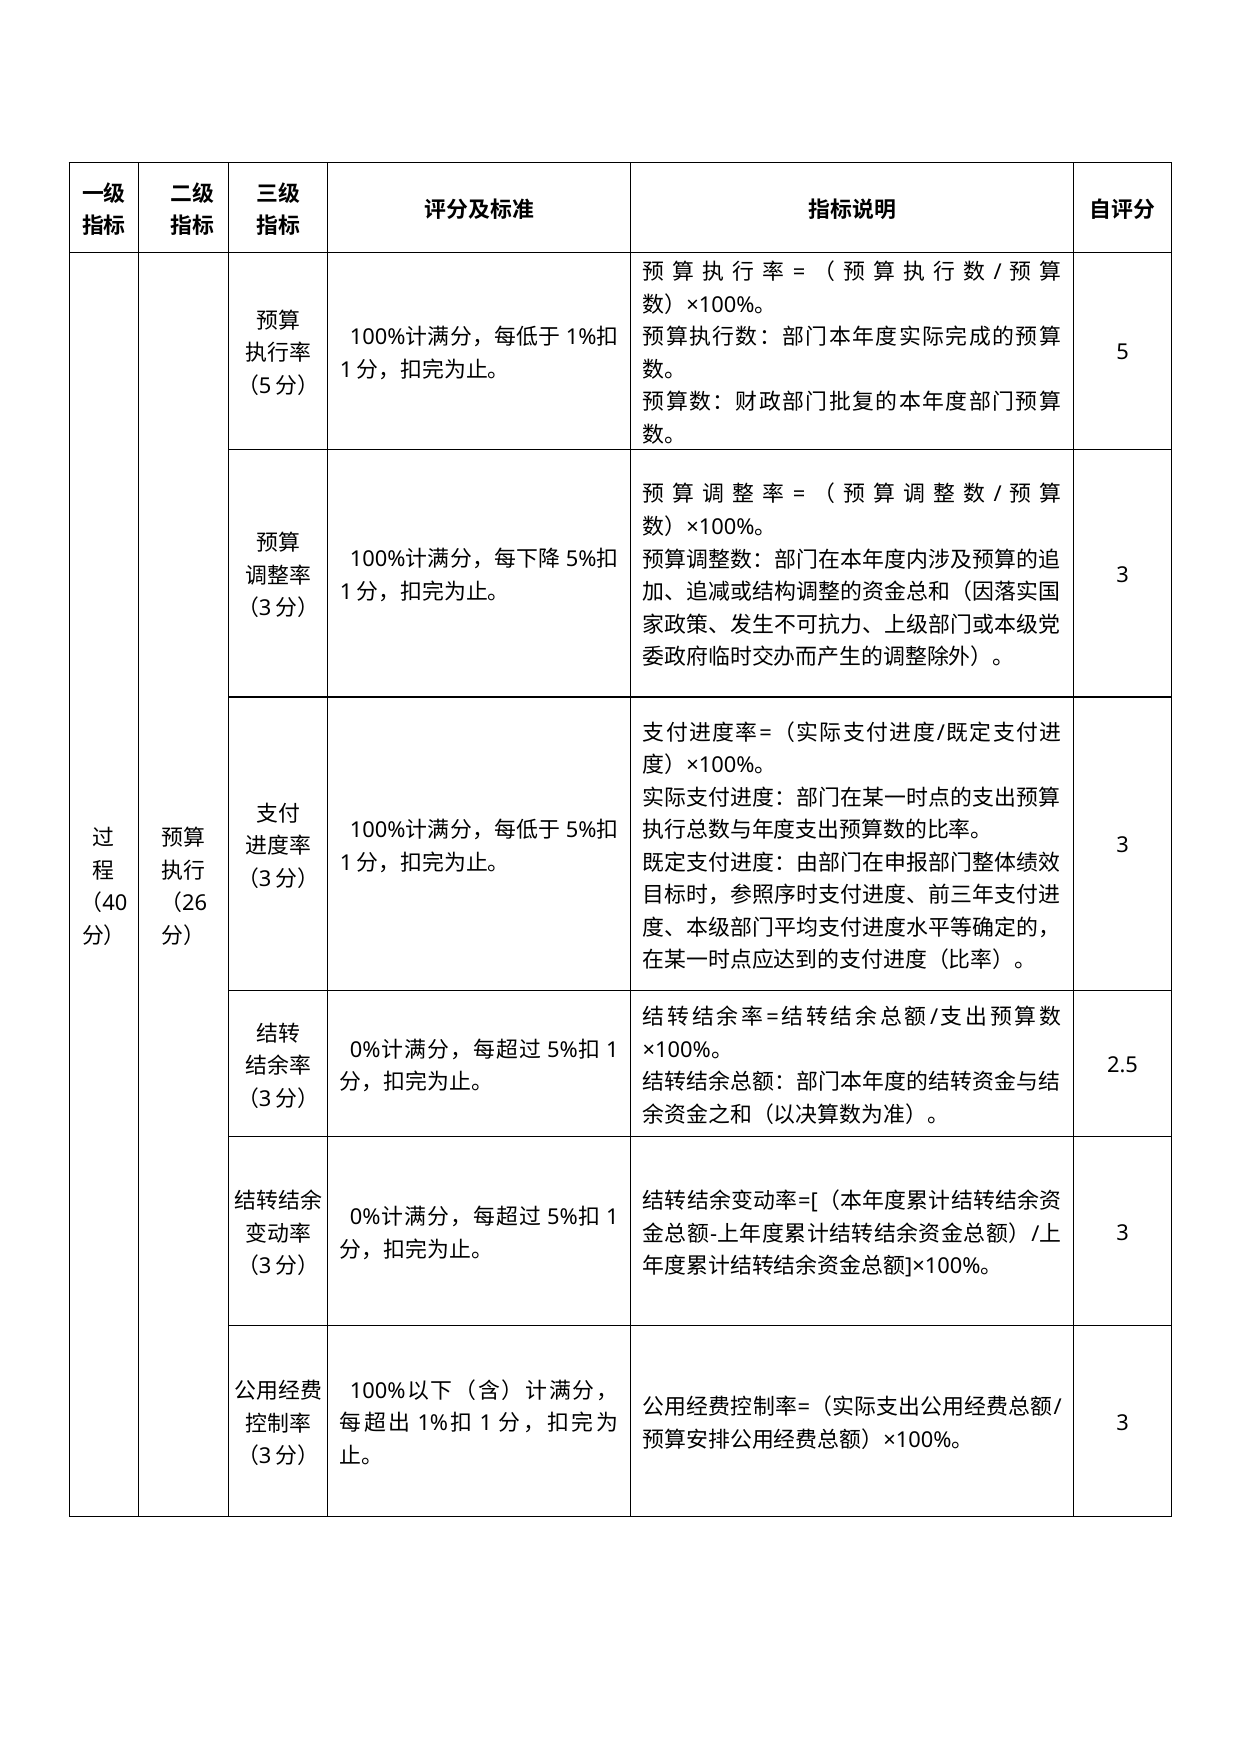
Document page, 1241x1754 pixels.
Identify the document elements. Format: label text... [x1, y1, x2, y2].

table_header 一级 指标 [70, 163, 138, 252]
table_cell 0%计满分，每超过5%扣1分，扣完为止。 [328, 1137, 630, 1325]
table_cell 公用经费 控制率 （3分） [229, 1326, 327, 1516]
table_cell 结转结余变动率=[（本年度累计结转结余资金总额-上年度累计结转结余资金总额）/上年度累计结转结余资金总额]×100%。 [631, 1137, 1073, 1325]
table_cell 过 程 （40分） [70, 253, 138, 1516]
table_cell 3 [1074, 1137, 1171, 1325]
table_cell 2.5 [1074, 991, 1171, 1136]
table_cell 结转 结余率 （3分） [229, 991, 327, 1136]
table_cell 结转结余率=结转结余总额/支出预算数×100%。 结转结余总额：部门本年度的结转资金与结余资金之和（以决算数为准）。 [631, 991, 1073, 1136]
table_cell 公用经费控制率=（实际支出公用经费总额/预算安排公用经费总额）×100%。 [631, 1326, 1073, 1516]
table_header 三级 指标 [229, 163, 327, 252]
table_cell 预算执行率=（预算执行数/预算数）×100%。 预算执行数：部门本年度实际完成的预算数。 预算数：财政部门批复的本年度部门预算数。 [631, 253, 1073, 449]
table_header 二级 指标 [139, 163, 228, 252]
table_cell 结转结余 变动率 （3分） [229, 1137, 327, 1325]
table_cell 3 [1074, 698, 1171, 990]
table_cell 预算 执行率 （5分） [229, 253, 327, 449]
table_cell 支付 进度率 （3分） [229, 698, 327, 990]
table_cell 0%计满分，每超过5%扣1分，扣完为止。 [328, 991, 630, 1136]
table_cell 100%计满分，每低于5%扣1分，扣完为止。 [328, 698, 630, 990]
table_cell 3 [1074, 450, 1171, 696]
table_cell 预算调整率=（预算调整数/预算数）×100%。 预算调整数：部门在本年度内涉及预算的追加、追减或结构调整的资金总和（因落实国家政策、发生不可抗力、上级部门或本级党委政府临时交办而产生的调整除外）。 [631, 450, 1073, 696]
table_cell 支付进度率=（实际支付进度/既定支付进度）×100%。 实际支付进度：部门在某一时点的支出预算执行总数与年度支出预算数的比率。 既定支付进度：由部门在申报部门整体绩效目标时，参照序时支付进度、前三年支付进度、本级部门平均支付进度水平等确定的，在某一时点应达到的支付进度（比率）。 [631, 698, 1073, 990]
table_header 自评分 [1074, 163, 1171, 252]
table_cell 100%计满分，每低于1%扣1分，扣完为止。 [328, 253, 630, 449]
table_cell 预算 调整率 （3分） [229, 450, 327, 696]
table_header 指标说明 [631, 163, 1073, 252]
table_header 评分及标准 [328, 163, 630, 252]
table_cell 预算 执行 （26分） [139, 253, 228, 1516]
table_cell 5 [1074, 253, 1171, 449]
table_cell 100%以下（含）计满分，每超出1%扣1分，扣完为止。 [328, 1326, 630, 1516]
table_cell 3 [1074, 1326, 1171, 1516]
table_cell 100%计满分，每下降5%扣1分，扣完为止。 [328, 450, 630, 696]
